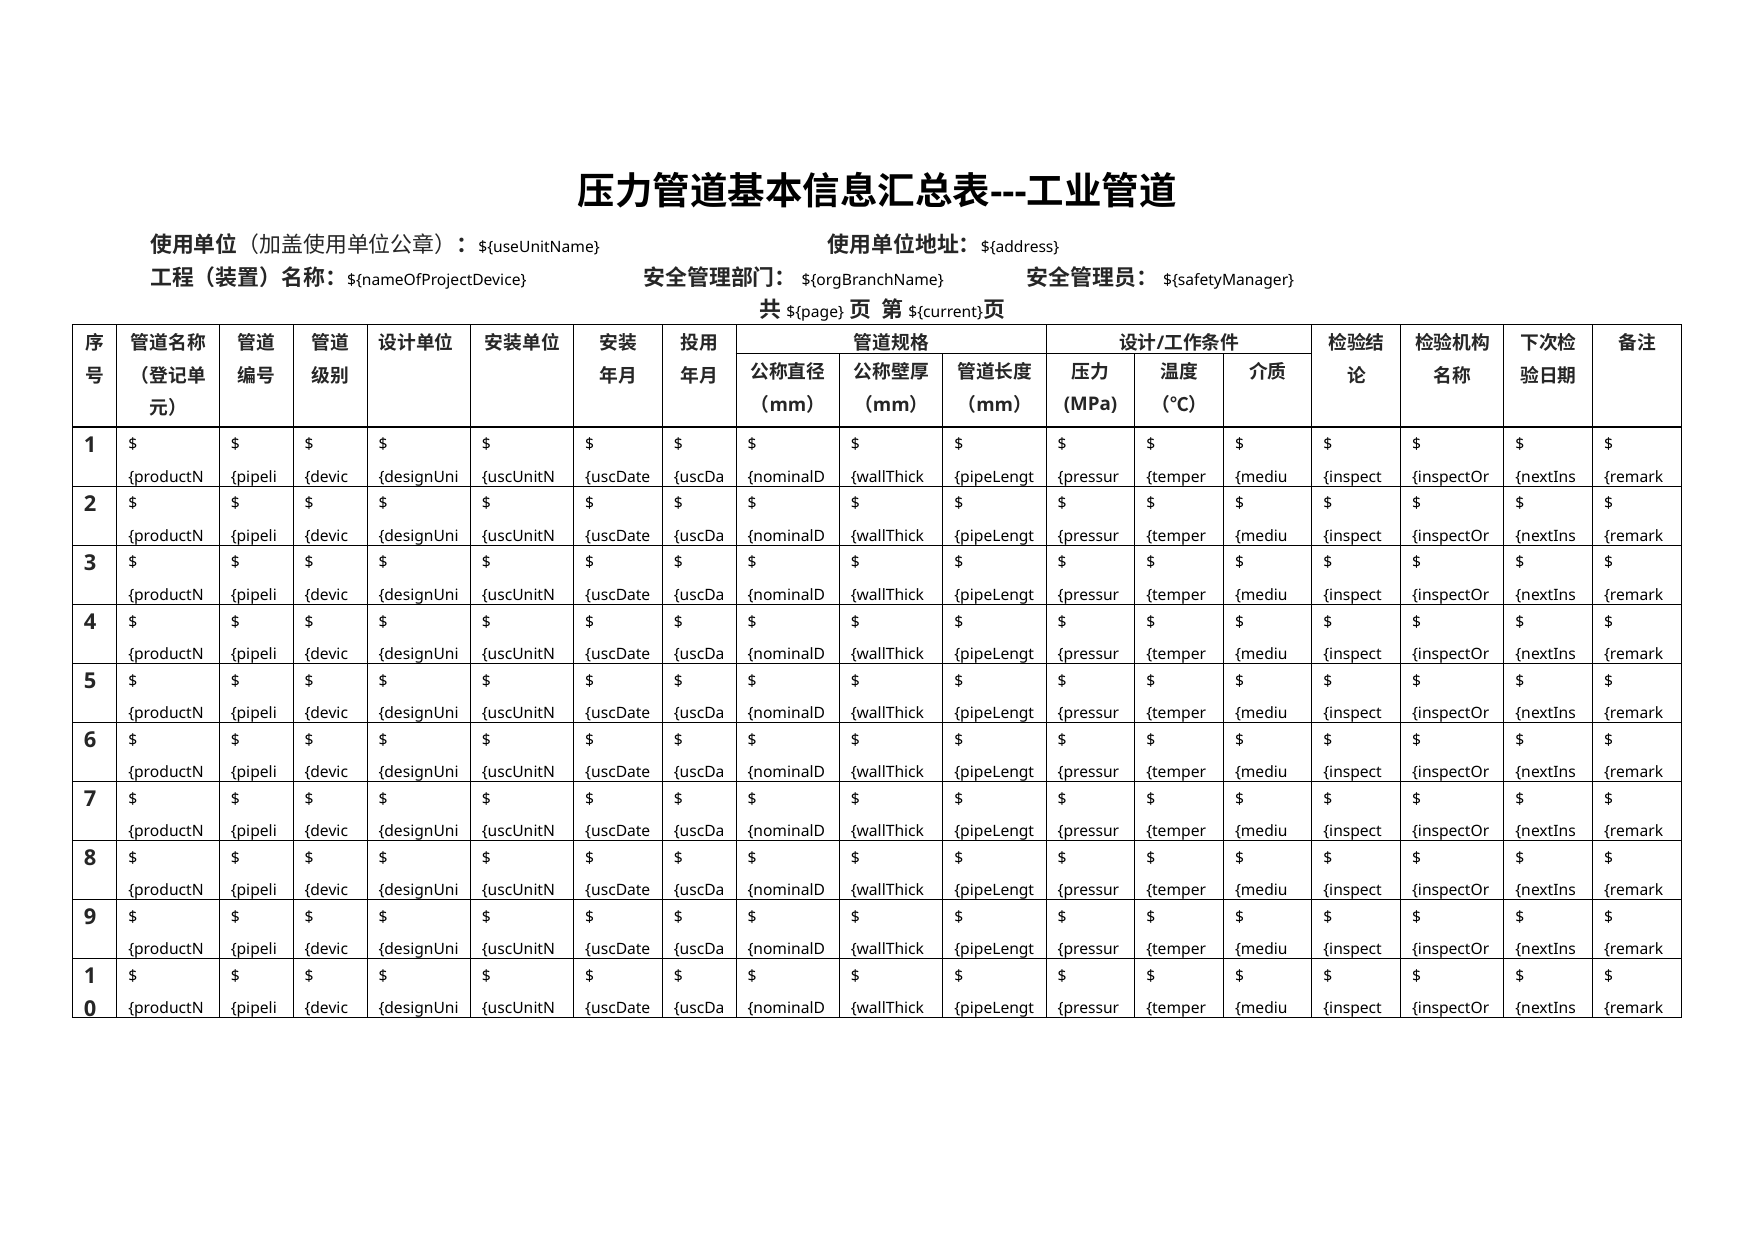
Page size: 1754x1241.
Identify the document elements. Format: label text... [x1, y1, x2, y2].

table_cell ${uscDate4} [574, 605, 662, 663]
table_cell ${uscDate10} [574, 959, 662, 1017]
table_cell ${inspectOrgName5} [1401, 664, 1503, 722]
table_cell ${temperature6} [1135, 723, 1223, 781]
table_cell ${deviceLevel9} [294, 900, 367, 958]
table_cell ${pressure5} [1047, 664, 1134, 722]
table_cell ${wallThickness1} [840, 428, 942, 486]
table_header 管道规格 [737, 325, 1046, 353]
table_cell ${uscUnitName10} [471, 959, 573, 1017]
table_cell ${pipeLength1} [943, 428, 1046, 486]
table_cell ${temperature7} [1135, 782, 1223, 840]
table_cell ${inspectConclusion4} [1312, 605, 1400, 663]
table_header 投用年月 [663, 325, 736, 426]
table_cell ${pipeLength4} [943, 605, 1046, 663]
table_header 下次检验日期 [1504, 325, 1592, 426]
table_cell ${uscDate1} [574, 428, 662, 486]
table_header 备注 [1593, 325, 1681, 426]
table_cell ${designUnitName6} [368, 723, 470, 781]
table_cell ${nextInspectDate10} [1504, 959, 1592, 1017]
table_cell ${pipelineNumber5} [220, 664, 293, 722]
table_cell ${inspectOrgName10} [1401, 959, 1503, 1017]
table_cell ${productName5} [117, 664, 219, 722]
table_cell ${productName6} [117, 723, 219, 781]
table_cell ${uscDate8} [574, 841, 662, 899]
table_cell ${temperature2} [1135, 487, 1223, 544]
table_cell ${nominalDiameter10} [737, 959, 839, 1017]
text 共 ${page} 页 第 ${current}页 [150, 292, 1604, 324]
table_cell ${uscUnitName1} [471, 428, 573, 486]
table_cell ${pipelineNumber1} [220, 428, 293, 486]
table_cell ${wallThickness6} [840, 723, 942, 781]
table_cell ${uscDate4} [663, 605, 736, 663]
table_cell ${pipeLength10} [943, 959, 1046, 1017]
table_cell ${pipelineNumber8} [220, 841, 293, 899]
table_cell ${wallThickness5} [840, 664, 942, 722]
table_cell ${inspectOrgName2} [1401, 487, 1503, 544]
table_cell ${uscDate6} [574, 723, 662, 781]
table_cell ${inspectOrgName1} [1401, 428, 1503, 486]
table_cell ${nominalDiameter4} [737, 605, 839, 663]
table_cell 公称壁厚（mm） [840, 354, 942, 426]
table_cell ${temperature5} [1135, 664, 1223, 722]
table_cell 8 [73, 841, 116, 899]
table_cell 7 [73, 782, 116, 840]
table_header 安装 年月 [574, 325, 662, 426]
table_cell ${remark5} [1593, 664, 1681, 722]
table_cell ${uscDate9} [574, 900, 662, 958]
table_cell ${wallThickness10} [840, 959, 942, 1017]
table_cell ${pressure8} [1047, 841, 1134, 899]
table_cell ${uscUnitName5} [471, 664, 573, 722]
table_cell ${pressure4} [1047, 605, 1134, 663]
table_cell ${designUnitName10} [368, 959, 470, 1017]
table_cell ${pipeLength2} [943, 487, 1046, 544]
table_cell ${remark10} [1593, 959, 1681, 1017]
table_header 安装单位 [471, 325, 573, 426]
table_cell ${inspectConclusion7} [1312, 782, 1400, 840]
table_cell ${medium8} [1224, 841, 1311, 899]
table_cell ${remark7} [1593, 782, 1681, 840]
table_cell ${medium2} [1224, 487, 1311, 544]
table_cell ${inspectOrgName3} [1401, 546, 1503, 604]
table_cell ${uscDate3} [574, 546, 662, 604]
table_cell ${nominalDiameter6} [737, 723, 839, 781]
table_cell ${uscDate2} [574, 487, 662, 544]
table_cell 公称直径（mm） [737, 354, 839, 426]
table_cell ${medium7} [1224, 782, 1311, 840]
table_cell ${pressure3} [1047, 546, 1134, 604]
table_cell ${inspectOrgName4} [1401, 605, 1503, 663]
table_cell ${designUnitName1} [368, 428, 470, 486]
table_cell ${uscDate7} [574, 782, 662, 840]
table_cell ${productName8} [117, 841, 219, 899]
table_cell ${designUnitName5} [368, 664, 470, 722]
table_cell ${deviceLevel8} [294, 841, 367, 899]
table_cell ${pipeLength5} [943, 664, 1046, 722]
table_cell 9 [73, 900, 116, 958]
table_cell ${designUnitName9} [368, 900, 470, 958]
table_cell ${inspectConclusion9} [1312, 900, 1400, 958]
table_cell ${nominalDiameter2} [737, 487, 839, 544]
table_cell ${remark2} [1593, 487, 1681, 544]
table_cell ${wallThickness7} [840, 782, 942, 840]
table_cell ${pipeLength6} [943, 723, 1046, 781]
table_cell ${nominalDiameter7} [737, 782, 839, 840]
table_cell ${pipelineNumber6} [220, 723, 293, 781]
table_cell ${inspectConclusion10} [1312, 959, 1400, 1017]
table_cell 1 [73, 428, 116, 486]
table_cell ${wallThickness3} [840, 546, 942, 604]
table_cell ${pipelineNumber7} [220, 782, 293, 840]
table_header 检验机构名称 [1401, 325, 1503, 426]
table_cell ${nominalDiameter9} [737, 900, 839, 958]
table_cell ${pressure1} [1047, 428, 1134, 486]
table_cell ${nextInspectDate4} [1504, 605, 1592, 663]
table_cell ${inspectOrgName7} [1401, 782, 1503, 840]
table_cell ${pipelineNumber10} [220, 959, 293, 1017]
table_cell ${temperature9} [1135, 900, 1223, 958]
table_cell ${uscUnitName7} [471, 782, 573, 840]
table_cell ${uscDate7} [663, 782, 736, 840]
table_cell ${wallThickness2} [840, 487, 942, 544]
table_cell ${wallThickness9} [840, 900, 942, 958]
table_cell ${productName10} [117, 959, 219, 1017]
table_cell ${pressure6} [1047, 723, 1134, 781]
table_cell ${pressure7} [1047, 782, 1134, 840]
table_cell ${wallThickness4} [840, 605, 942, 663]
table_cell ${nominalDiameter3} [737, 546, 839, 604]
table_cell ${nextInspectDate2} [1504, 487, 1592, 544]
table_cell ${uscUnitName4} [471, 605, 573, 663]
table_cell ${uscUnitName6} [471, 723, 573, 781]
table_cell ${productName2} [117, 487, 219, 544]
table_cell 5 [73, 664, 116, 722]
table_cell ${uscDate9} [663, 900, 736, 958]
table_cell ${nextInspectDate3} [1504, 546, 1592, 604]
table_cell 3 [73, 546, 116, 604]
table_header 设计单位 [368, 325, 470, 426]
table_cell ${productName9} [117, 900, 219, 958]
table_cell ${remark8} [1593, 841, 1681, 899]
table_cell ${pipelineNumber9} [220, 900, 293, 958]
table_cell ${productName4} [117, 605, 219, 663]
table_cell ${uscDate5} [663, 664, 736, 722]
table_cell ${remark9} [1593, 900, 1681, 958]
table_cell ${remark1} [1593, 428, 1681, 486]
table_cell ${uscDate6} [663, 723, 736, 781]
table_cell ${nominalDiameter8} [737, 841, 839, 899]
table_cell ${productName1} [117, 428, 219, 486]
table_cell ${nextInspectDate9} [1504, 900, 1592, 958]
table_cell ${inspectOrgName6} [1401, 723, 1503, 781]
table_cell ${medium10} [1224, 959, 1311, 1017]
table_cell ${pipeLength9} [943, 900, 1046, 958]
table_cell ${designUnitName7} [368, 782, 470, 840]
table_cell ${pressure2} [1047, 487, 1134, 544]
table_cell ${remark6} [1593, 723, 1681, 781]
table_cell ${uscUnitName2} [471, 487, 573, 544]
table_cell ${medium6} [1224, 723, 1311, 781]
table_header 管道 级别 [294, 325, 367, 426]
table_cell ${pipelineNumber3} [220, 546, 293, 604]
table_cell ${productName7} [117, 782, 219, 840]
table_cell ${temperature4} [1135, 605, 1223, 663]
table_cell ${inspectOrgName8} [1401, 841, 1503, 899]
table_cell 管道长度（mm） [943, 354, 1046, 426]
table_cell 6 [73, 723, 116, 781]
text 工程（装置）名称：${nameOfProjectDevice} 安全管理部门： ${orgBranchName} 安全管理员： ${safetyManager} [150, 259, 1604, 292]
table_cell ${medium1} [1224, 428, 1311, 486]
table_cell ${pressure10} [1047, 959, 1134, 1017]
table_header 管道名称（登记单元） [117, 325, 219, 426]
table_cell ${inspectConclusion2} [1312, 487, 1400, 544]
table_cell ${deviceLevel7} [294, 782, 367, 840]
table_cell ${inspectOrgName9} [1401, 900, 1503, 958]
table_cell ${pipeLength7} [943, 782, 1046, 840]
table_cell ${inspectConclusion8} [1312, 841, 1400, 899]
table_cell ${medium4} [1224, 605, 1311, 663]
table_cell ${designUnitName2} [368, 487, 470, 544]
text 使用单位（加盖使用单位公章）：${useUnitName} 使用单位地址：${address} [150, 227, 1604, 259]
table_cell ${remark3} [1593, 546, 1681, 604]
table_cell ${uscDate2} [663, 487, 736, 544]
title 压力管道基本信息汇总表---工业管道 [150, 156, 1604, 221]
table_cell ${nominalDiameter1} [737, 428, 839, 486]
table_cell ${designUnitName8} [368, 841, 470, 899]
table_cell ${pipeLength8} [943, 841, 1046, 899]
table_cell ${inspectConclusion6} [1312, 723, 1400, 781]
table_cell ${inspectConclusion1} [1312, 428, 1400, 486]
table_cell ${temperature1} [1135, 428, 1223, 486]
table_cell ${uscUnitName3} [471, 546, 573, 604]
table_cell ${pipelineNumber2} [220, 487, 293, 544]
table_cell ${pipeLength3} [943, 546, 1046, 604]
table_cell ${deviceLevel1} [294, 428, 367, 486]
table_cell ${wallThickness8} [840, 841, 942, 899]
table_cell ${nextInspectDate8} [1504, 841, 1592, 899]
table_cell 压力(MPa) [1047, 354, 1134, 426]
table_cell ${temperature10} [1135, 959, 1223, 1017]
table_cell ${uscDate1} [663, 428, 736, 486]
table_cell ${nextInspectDate1} [1504, 428, 1592, 486]
table_cell ${uscDate5} [574, 664, 662, 722]
table_cell ${deviceLevel10} [294, 959, 367, 1017]
table_header 检验结论 [1312, 325, 1400, 426]
table_cell ${temperature8} [1135, 841, 1223, 899]
table_header 设计/工作条件 [1047, 325, 1311, 353]
table_cell ${inspectConclusion3} [1312, 546, 1400, 604]
table_cell ${deviceLevel4} [294, 605, 367, 663]
table_cell ${deviceLevel5} [294, 664, 367, 722]
table_cell ${designUnitName3} [368, 546, 470, 604]
table_cell 4 [73, 605, 116, 663]
table_cell 10 [73, 959, 116, 1017]
table_cell ${deviceLevel2} [294, 487, 367, 544]
table_cell ${inspectConclusion5} [1312, 664, 1400, 722]
table_header 序号 [73, 325, 116, 426]
table_cell ${uscDate3} [663, 546, 736, 604]
table_cell ${uscDate8} [663, 841, 736, 899]
table_cell ${temperature3} [1135, 546, 1223, 604]
table_cell ${uscUnitName8} [471, 841, 573, 899]
table_cell ${remark4} [1593, 605, 1681, 663]
table_cell ${designUnitName4} [368, 605, 470, 663]
table_cell 2 [73, 487, 116, 544]
table_cell ${uscUnitName9} [471, 900, 573, 958]
table_cell ${deviceLevel6} [294, 723, 367, 781]
table_cell ${medium9} [1224, 900, 1311, 958]
table_cell ${nextInspectDate5} [1504, 664, 1592, 722]
table_cell 介质 [1224, 354, 1311, 426]
table_cell ${medium5} [1224, 664, 1311, 722]
table_header 管道 编号 [220, 325, 293, 426]
table_cell ${productName3} [117, 546, 219, 604]
table_cell ${deviceLevel3} [294, 546, 367, 604]
table_cell ${nextInspectDate6} [1504, 723, 1592, 781]
table_cell ${medium3} [1224, 546, 1311, 604]
table_cell ${pipelineNumber4} [220, 605, 293, 663]
table_cell ${nominalDiameter5} [737, 664, 839, 722]
table_cell 温度（℃） [1135, 354, 1223, 426]
table_cell ${pressure9} [1047, 900, 1134, 958]
table_cell ${nextInspectDate7} [1504, 782, 1592, 840]
table_cell ${uscDate10} [663, 959, 736, 1017]
